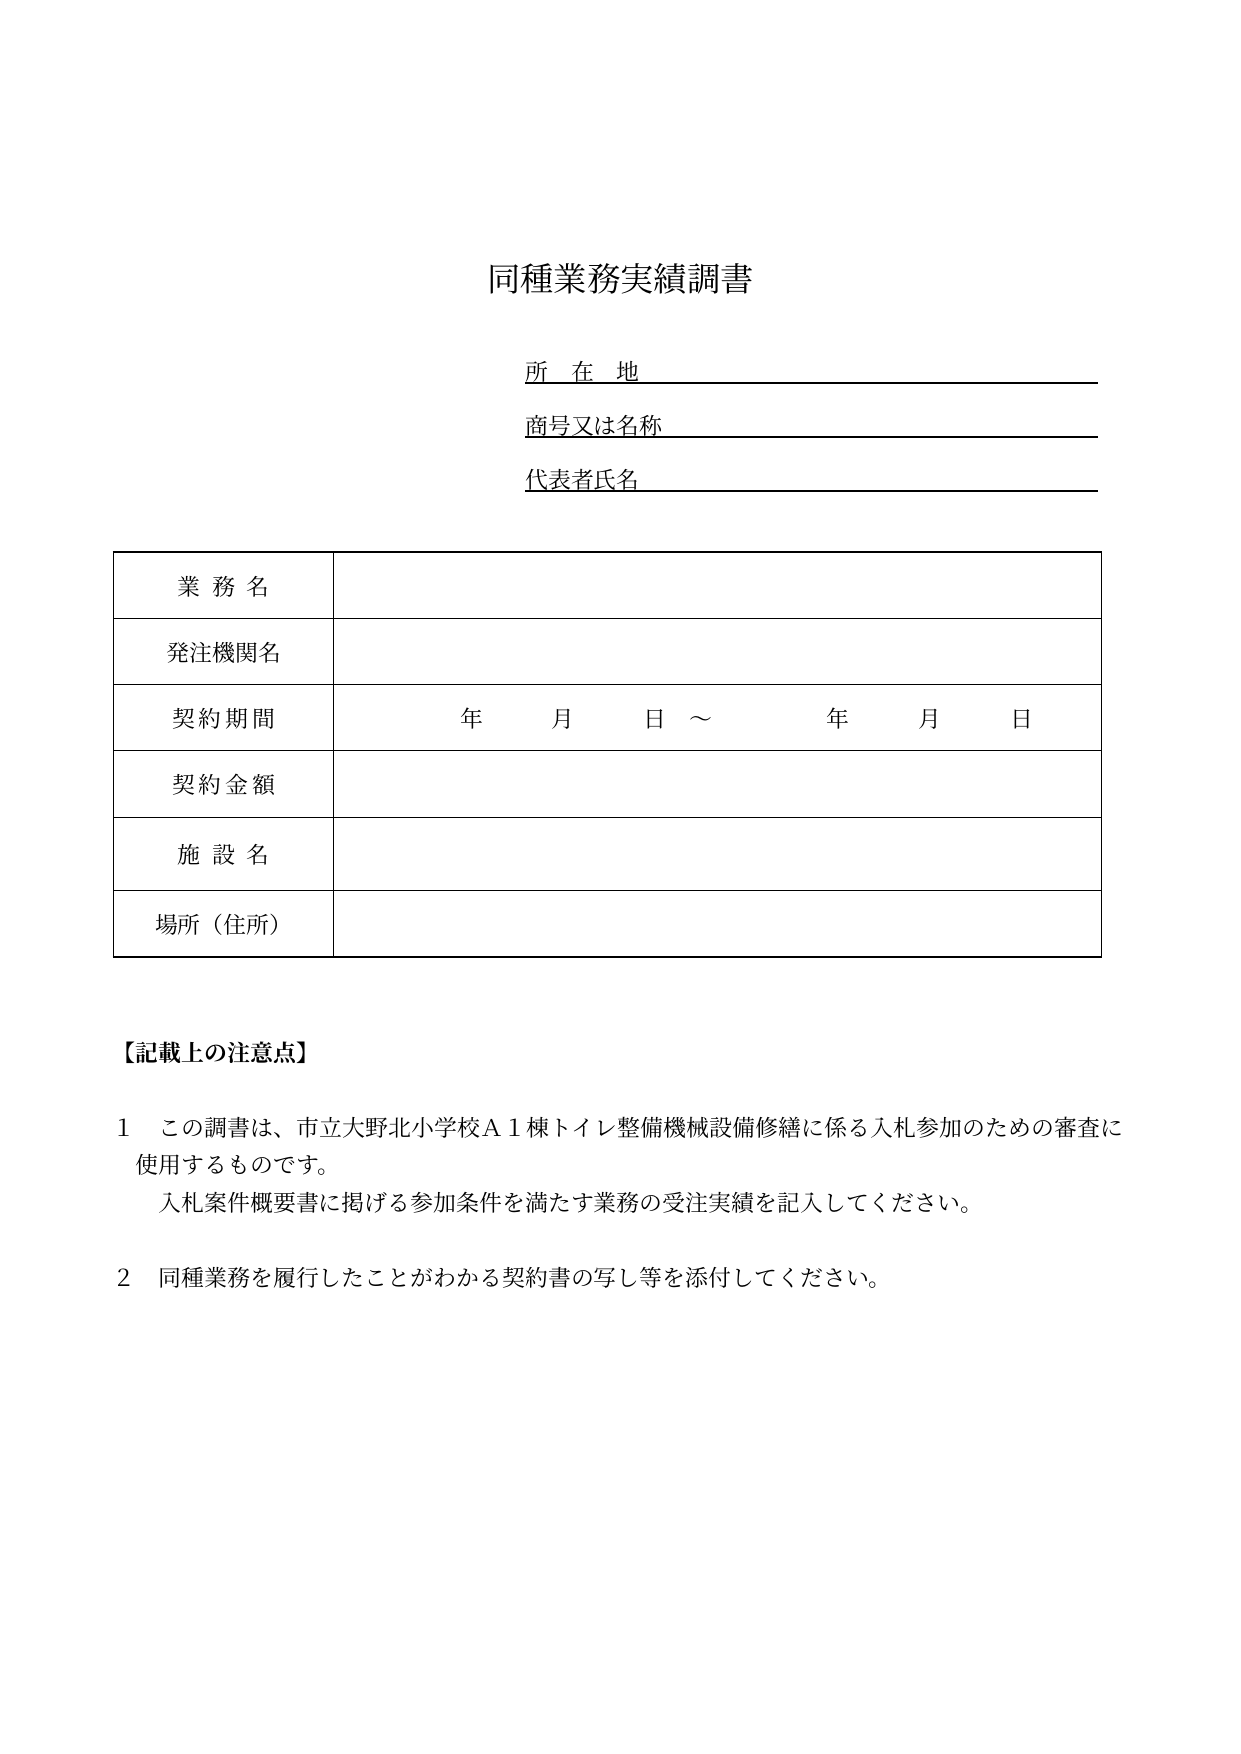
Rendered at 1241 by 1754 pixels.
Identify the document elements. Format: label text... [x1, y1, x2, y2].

text 商号又は名称 [112, 406, 1128, 443]
table_cell 場所（住所） [114, 891, 333, 956]
table_cell 施設名 [114, 818, 333, 890]
text ２ 同種業務を履行したことがわかる契約書の写し等を添付してください。 [112, 1257, 1128, 1295]
text １ この調書は、市立大野北小学校Ａ１棟トイレ整備機械設備修繕に係る入札参加のための審査に使用するものです。 [112, 1107, 1128, 1182]
text 代表者氏名 [112, 460, 1128, 497]
text 所 在 地 [112, 352, 1128, 389]
text 入札案件概要書に掲げる参加条件を満たす業務の受注実績を記入してください。 [112, 1182, 1128, 1220]
text 同種業務実績調書 [112, 239, 1128, 314]
table_header [334, 553, 1101, 618]
table_cell 発注機関名 [114, 619, 333, 684]
table_cell [334, 619, 1101, 684]
table_cell 契約金額 [114, 751, 333, 817]
table_cell [334, 818, 1101, 890]
table_cell [334, 751, 1101, 817]
text 【記載上の注意点】 [112, 1032, 1128, 1070]
table_header 業務名 [114, 553, 333, 618]
table_cell [334, 891, 1101, 956]
table_cell 年 月 日 ～ 年 月 日 [334, 685, 1101, 750]
table_cell 契約期間 [114, 685, 333, 750]
